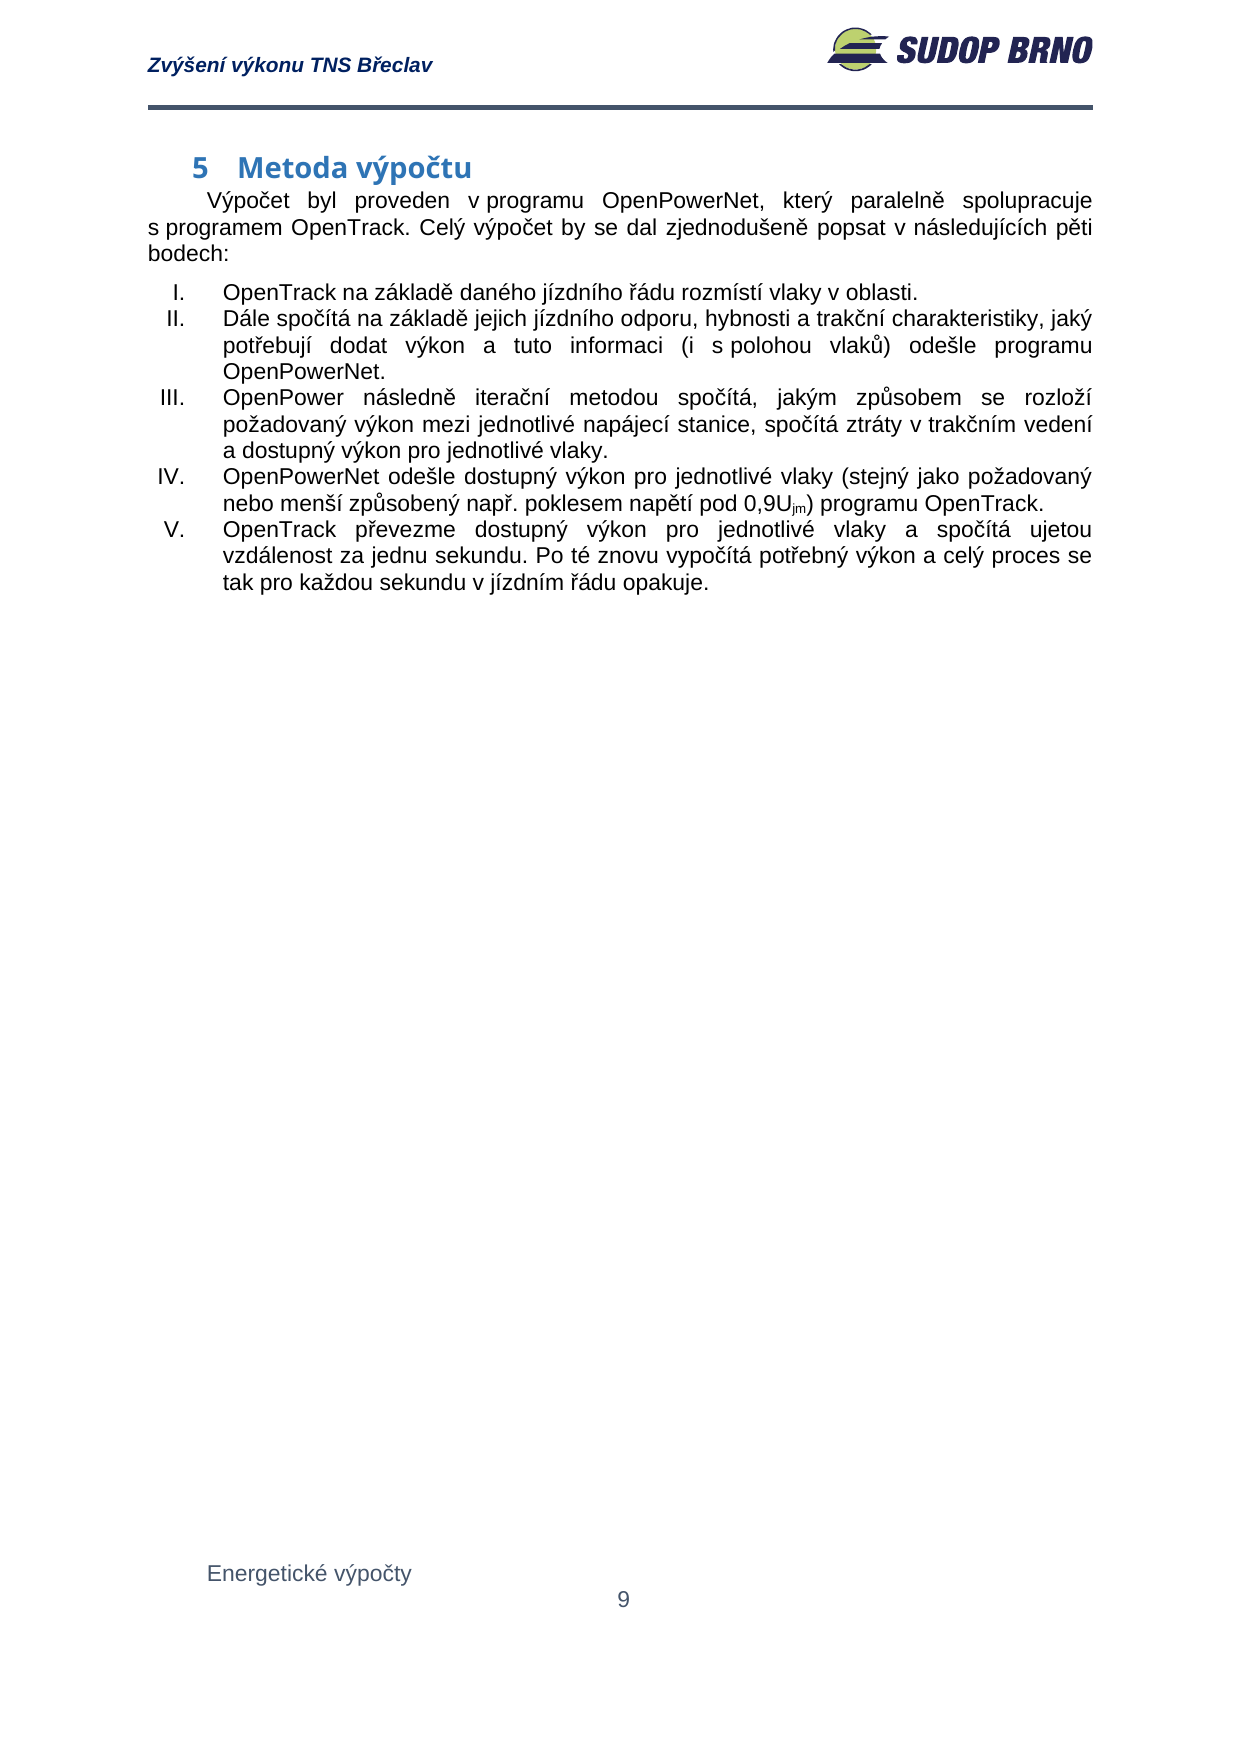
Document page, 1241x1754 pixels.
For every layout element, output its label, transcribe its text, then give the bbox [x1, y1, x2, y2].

list OpenTrack na základě daného jízdního řádu rozmístí vlaky v oblasti. [185, 279, 1093, 305]
list OpenPowerNet odešle dostupný výkon pro jednotlivé vlaky (stejný jako požadovaný nebo menší způsobený např. poklesem napětí pod 0,9Ujm) programu OpenTrack. [185, 463, 1093, 516]
subtitle Metoda výpočtu [192, 148, 1093, 187]
list Dále spočítá na základě jejich jízdního odporu, hybnosti a trakční charakteristiky, jaký potřebují dodat výkon a tuto informaci (i s polohou vlaků) odešle programu OpenPowerNet. [185, 305, 1093, 384]
text Výpočet byl proveden v programu OpenPowerNet, který paralelně spolupracuje s programem OpenTrack. Celý výpočet by se dal zjednodušeně popsat v následujících pěti bodech: [148, 187, 1093, 266]
list OpenTrack převezme dostupný výkon pro jednotlivé vlaky a spočítá ujetou vzdálenost za jednu sekundu. Po té znovu vypočítá potřebný výkon a celý proces se tak pro každou sekundu v jízdním řádu opakuje. [185, 516, 1093, 595]
list OpenPower následně iterační metodou spočítá, jakým způsobem se rozloží požadovaný výkon mezi jednotlivé napájecí stanice, spočítá ztráty v trakčním vedení a dostupný výkon pro jednotlivé vlaky. [185, 384, 1093, 463]
